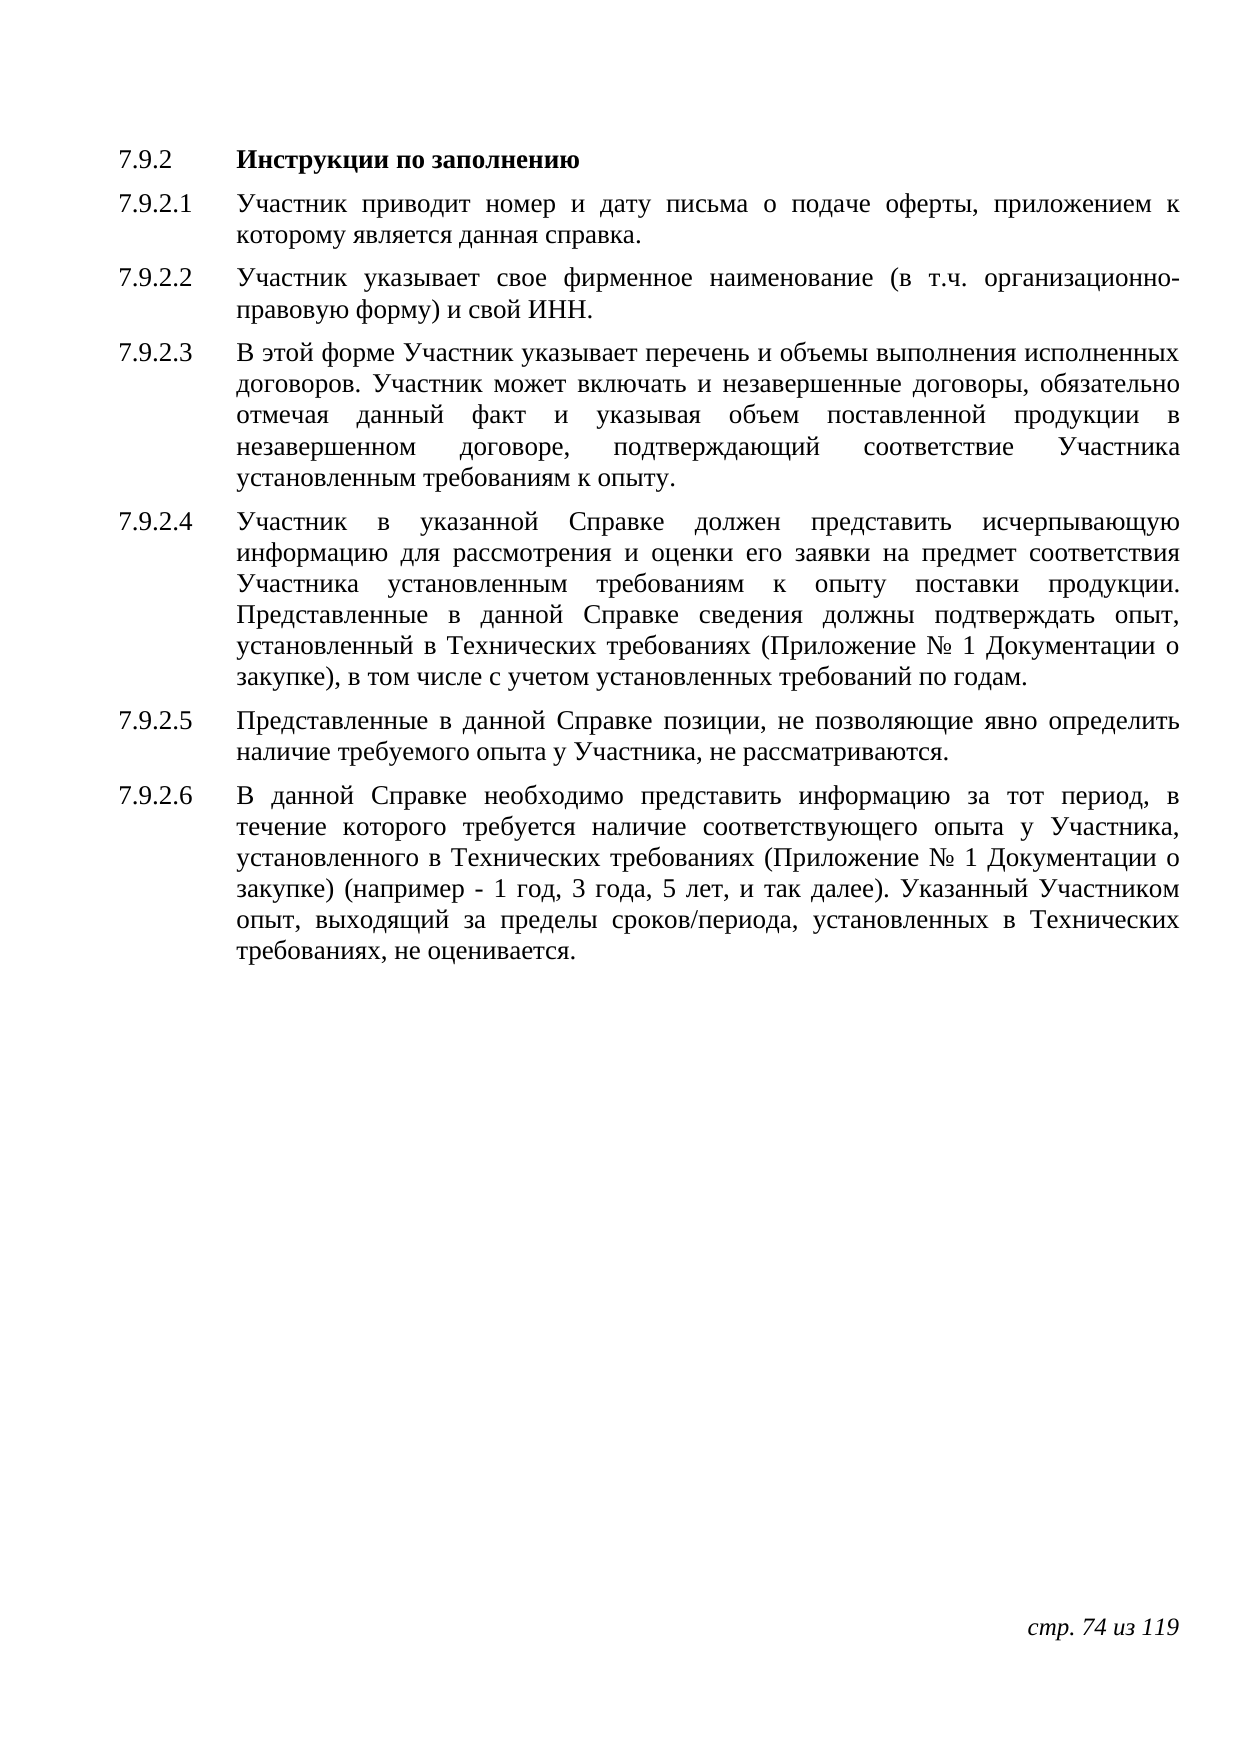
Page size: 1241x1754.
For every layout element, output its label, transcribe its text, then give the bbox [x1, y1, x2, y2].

text Представленные в данной Справке позиции, не позволяющие явно определить наличие требуемого опыта у Участника, не рассматриваются. [118, 704, 1181, 766]
text Участник приводит номер и дату письма о подаче оферты, приложением к которому является данная справка. [118, 187, 1181, 249]
text Участник указывает свое фирменное наименование (в т.ч. организационно-правовую форму) и свой ИНН. [118, 262, 1181, 324]
text Инструкции по заполнению [118, 143, 1181, 174]
text В данной Справке необходимо представить информацию за тот период, в течение которого требуется наличие соответствующего опыта у Участника, установленного в Технических требованиях (Приложение № 1 Документации о закупке) (например - 1 год, 3 года, 5 лет, и так далее). Указанный Участником опыт, выходящий за пределы сроков/периода, установленных в Технических требованиях, не оценивается. [118, 779, 1181, 966]
text В этой форме Участник указывает перечень и объемы выполнения исполненных договоров. Участник может включать и незавершенные договоры, обязательно отмечая данный факт и указывая объем поставленной продукции в незавершенном договоре, подтверждающий соответствие Участника установленным требованиям к опыту. [118, 336, 1181, 492]
text Участник в указанной Справке должен представить исчерпывающую информацию для рассмотрения и оценки его заявки на предмет соответствия Участника установленным требованиям к опыту поставки продукции. Представленные в данной Справке сведения должны подтверждать опыт, установленный в Технических требованиях (Приложение № 1 Документации о закупке), в том числе с учетом установленных требований по годам. [118, 504, 1181, 691]
